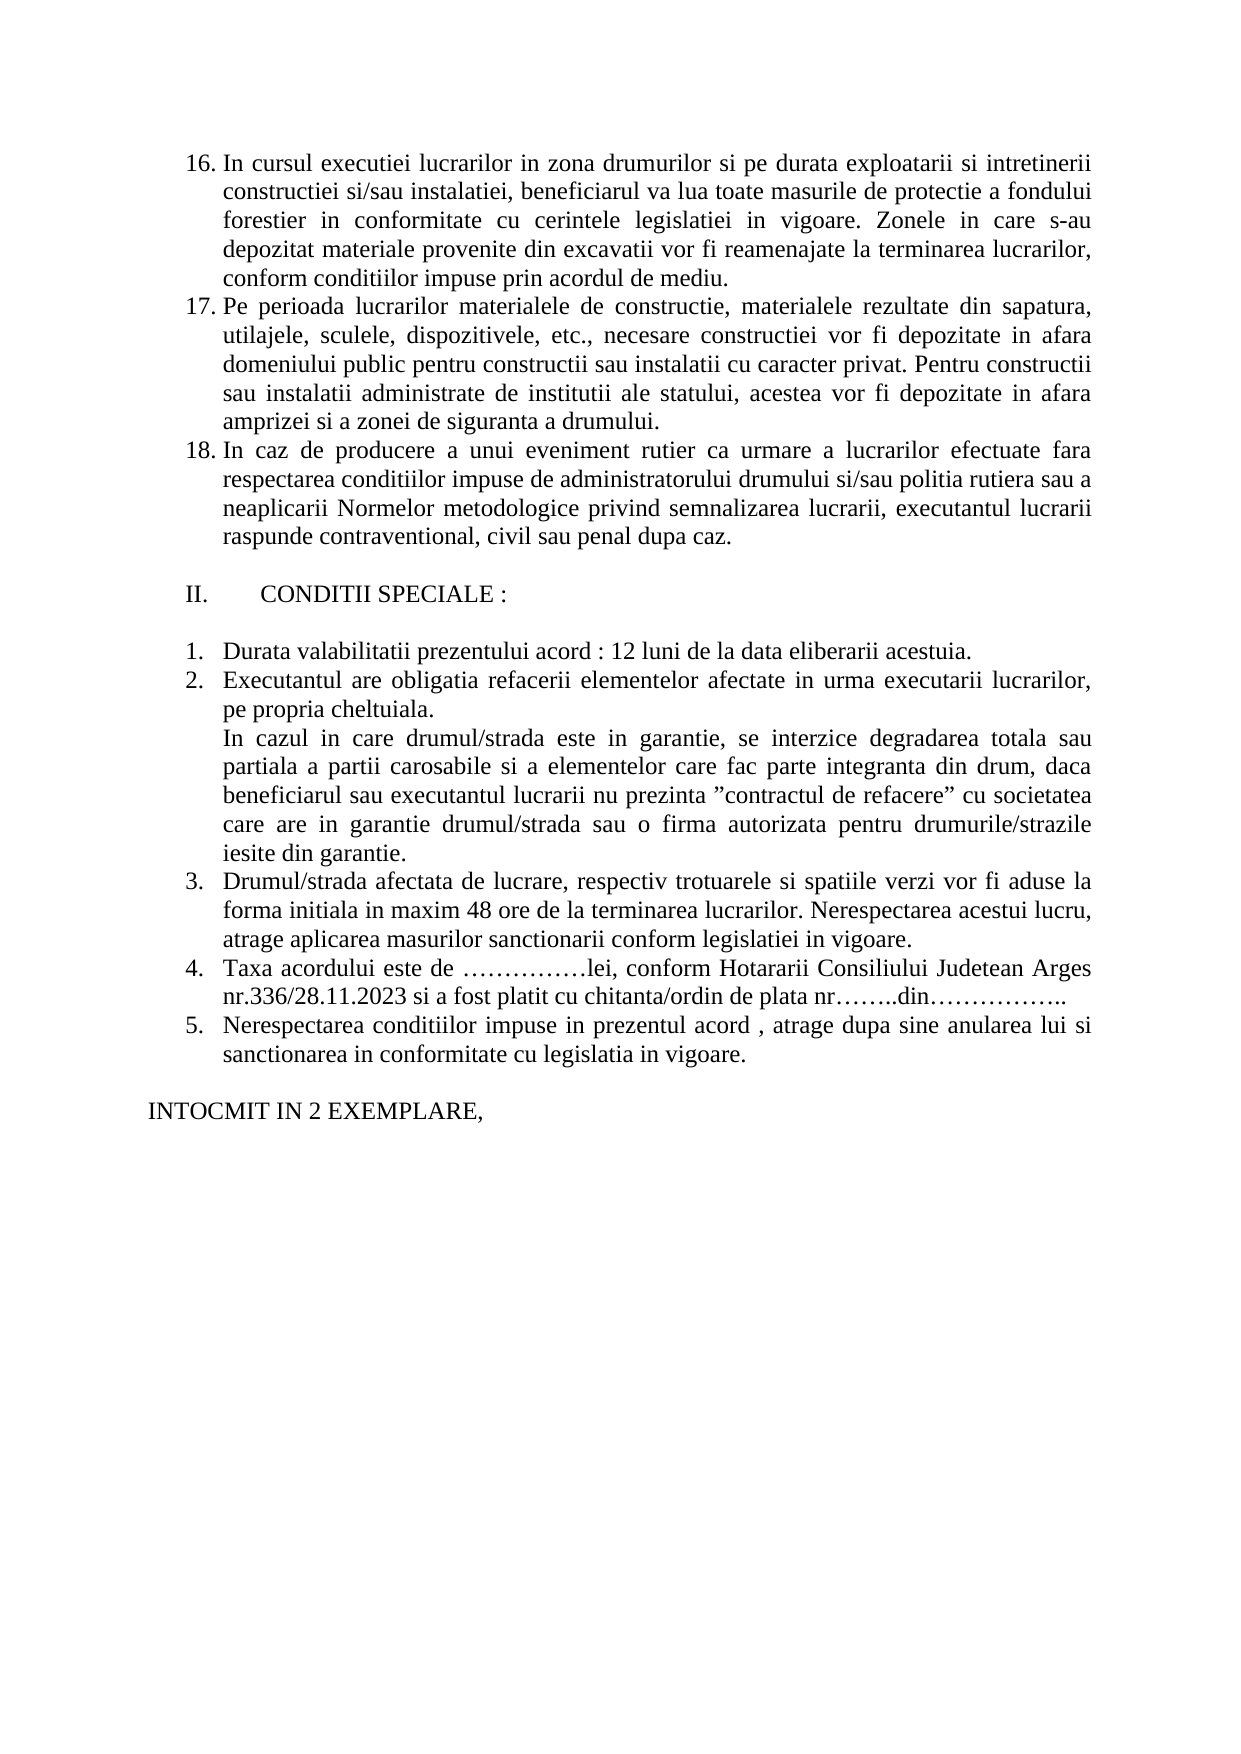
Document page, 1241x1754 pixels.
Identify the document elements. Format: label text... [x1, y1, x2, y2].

list In cazul in care drumul/strada este in garantie, se interzice degradarea totala sau partiala a partii carosabile si a elementelor care fac parte integranta din drum, daca beneficiarul sau executantul lucrarii nu prezinta ”contractul de refacere” cu societatea care are in garantie drumul/strada sau o firma autorizata pentru drumurile/strazile iesite din garantie. [223, 723, 1093, 866]
list Durata valabilitatii prezentului acord : 12 luni de la data eliberarii acestuia. [185, 636, 1093, 665]
list Pe perioada lucrarilor materialele de constructie, materialele rezultate din sapatura, utilajele, sculele, dispozitivele, etc., necesare constructiei vor fi depozitate in afara domeniului public pentru constructii sau instalatii cu caracter privat. Pentru constructii sau instalatii administrate de institutii ale statului, acestea vor fi depozitate in afara amprizei si a zonei de siguranta a drumului. [185, 291, 1093, 435]
list In caz de producere a unui eveniment rutier ca urmare a lucrarilor efectuate fara respectarea conditiilor impuse de administratorului drumului si/sau politia rutiera sau a neaplicarii Normelor metodologice privind semnalizarea lucrarii, executantul lucrarii raspunde contraventional, civil sau penal dupa caz. [185, 435, 1093, 550]
text INTOCMIT IN 2 EXEMPLARE, [148, 1096, 1093, 1125]
list Taxa acordului este de ……………lei, conform Hotararii Consiliului Judetean Arges nr.336/28.11.2023 si a fost platit cu chitanta/ordin de plata nr……..din…………….. [185, 953, 1093, 1010]
list Nerespectarea conditiilor impuse in prezentul acord , atrage dupa sine anularea lui si sanctionarea in conformitate cu legislatia in vigoare. [185, 1010, 1093, 1068]
list CONDITII SPECIALE : [185, 579, 1093, 608]
list Drumul/strada afectata de lucrare, respectiv trotuarele si spatiile verzi vor fi aduse la forma initiala in maxim 48 ore de la terminarea lucrarilor. Nerespectarea acestui lucru, atrage aplicarea masurilor sanctionarii conform legislatiei in vigoare. [185, 866, 1093, 953]
list In cursul executiei lucrarilor in zona drumurilor si pe durata exploatarii si intretinerii constructiei si/sau instalatiei, beneficiarul va lua toate masurile de protectie a fondului forestier in conformitate cu cerintele legislatiei in vigoare. Zonele in care s-au depozitat materiale provenite din excavatii vor fi reamenajate la terminarea lucrarilor, conform conditiilor impuse prin acordul de mediu. [185, 148, 1093, 291]
list Executantul are obligatia refacerii elementelor afectate in urma executarii lucrarilor, pe propria cheltuiala. [185, 665, 1093, 723]
